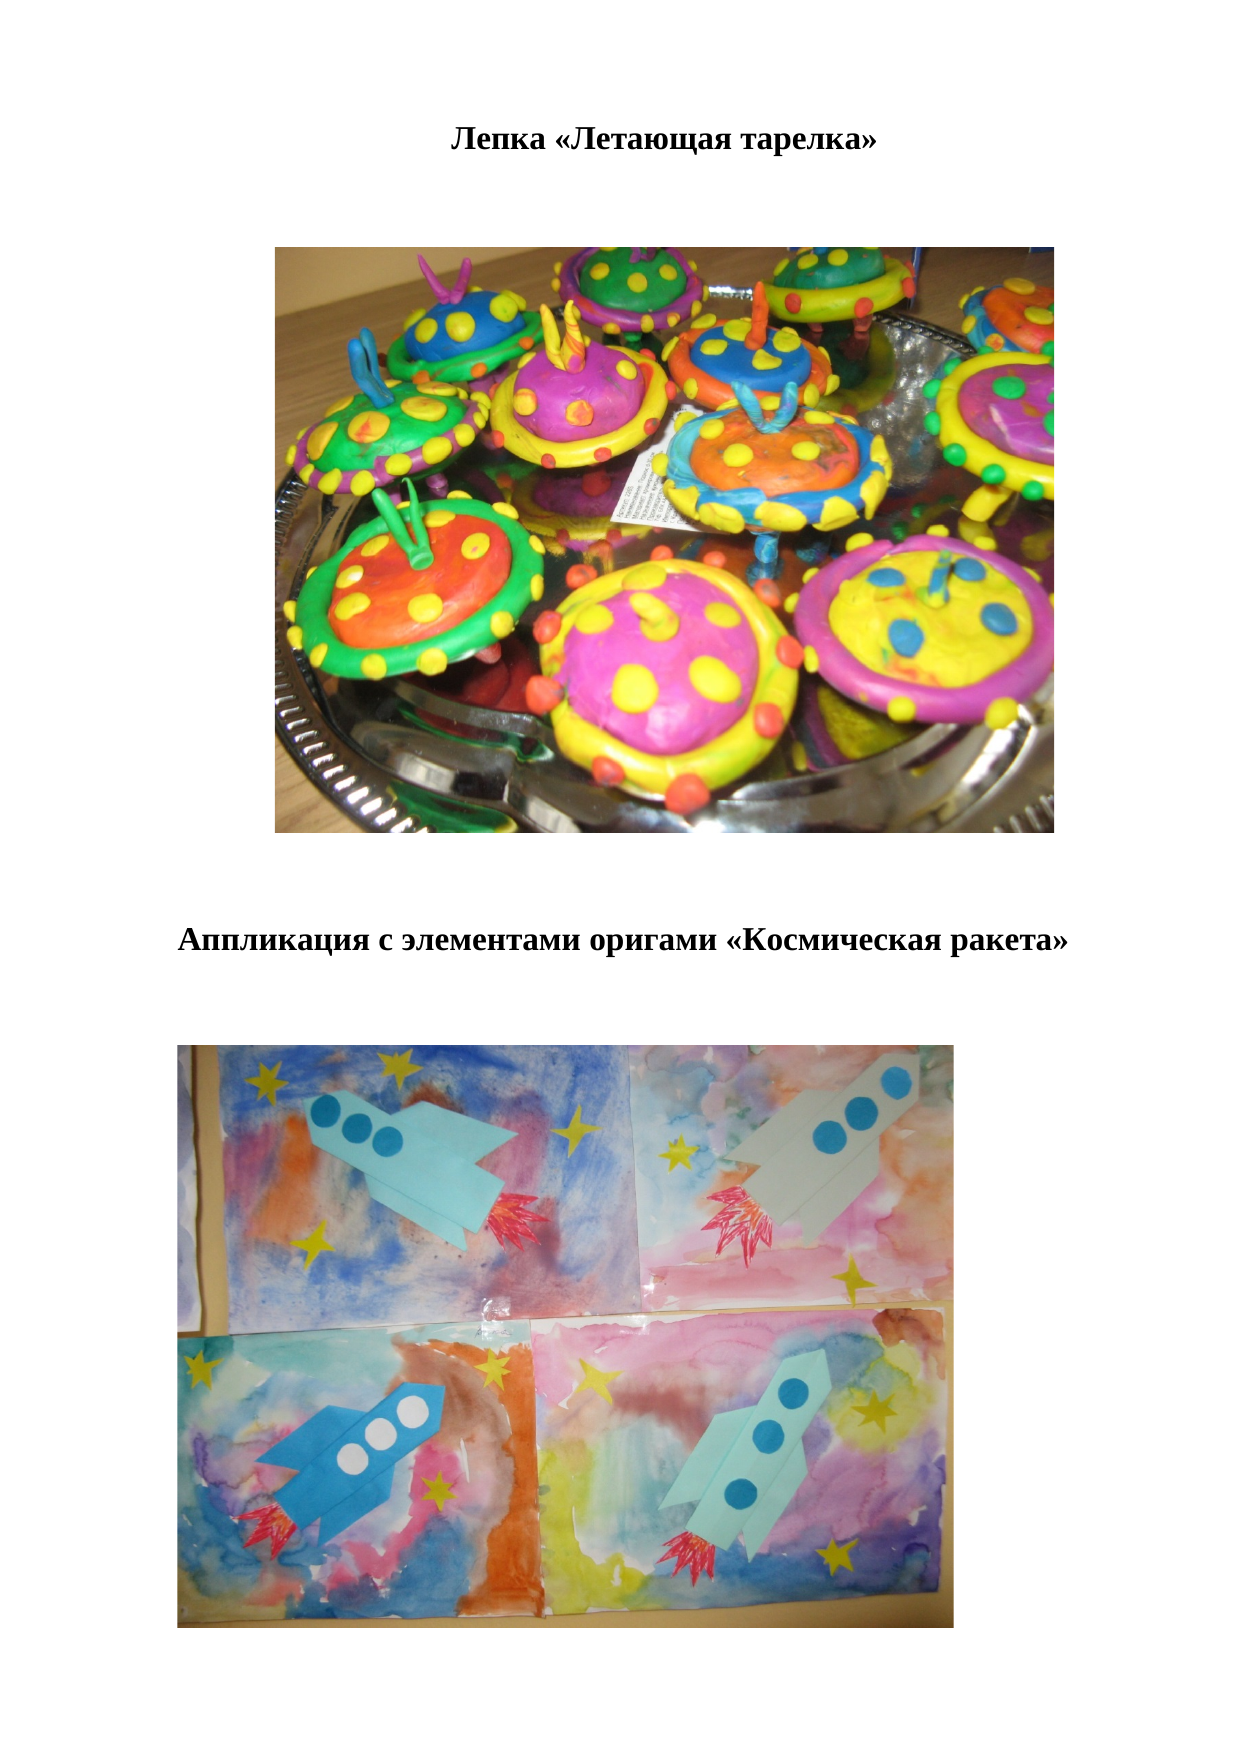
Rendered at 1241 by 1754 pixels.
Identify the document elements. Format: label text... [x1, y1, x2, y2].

picture [177, 1045, 954, 1628]
text Аппликация с элементами оригами «Космическая ракета» [177, 919, 1152, 957]
picture [274, 247, 1055, 833]
text Лепка «Летающая тарелка» [177, 118, 1152, 156]
